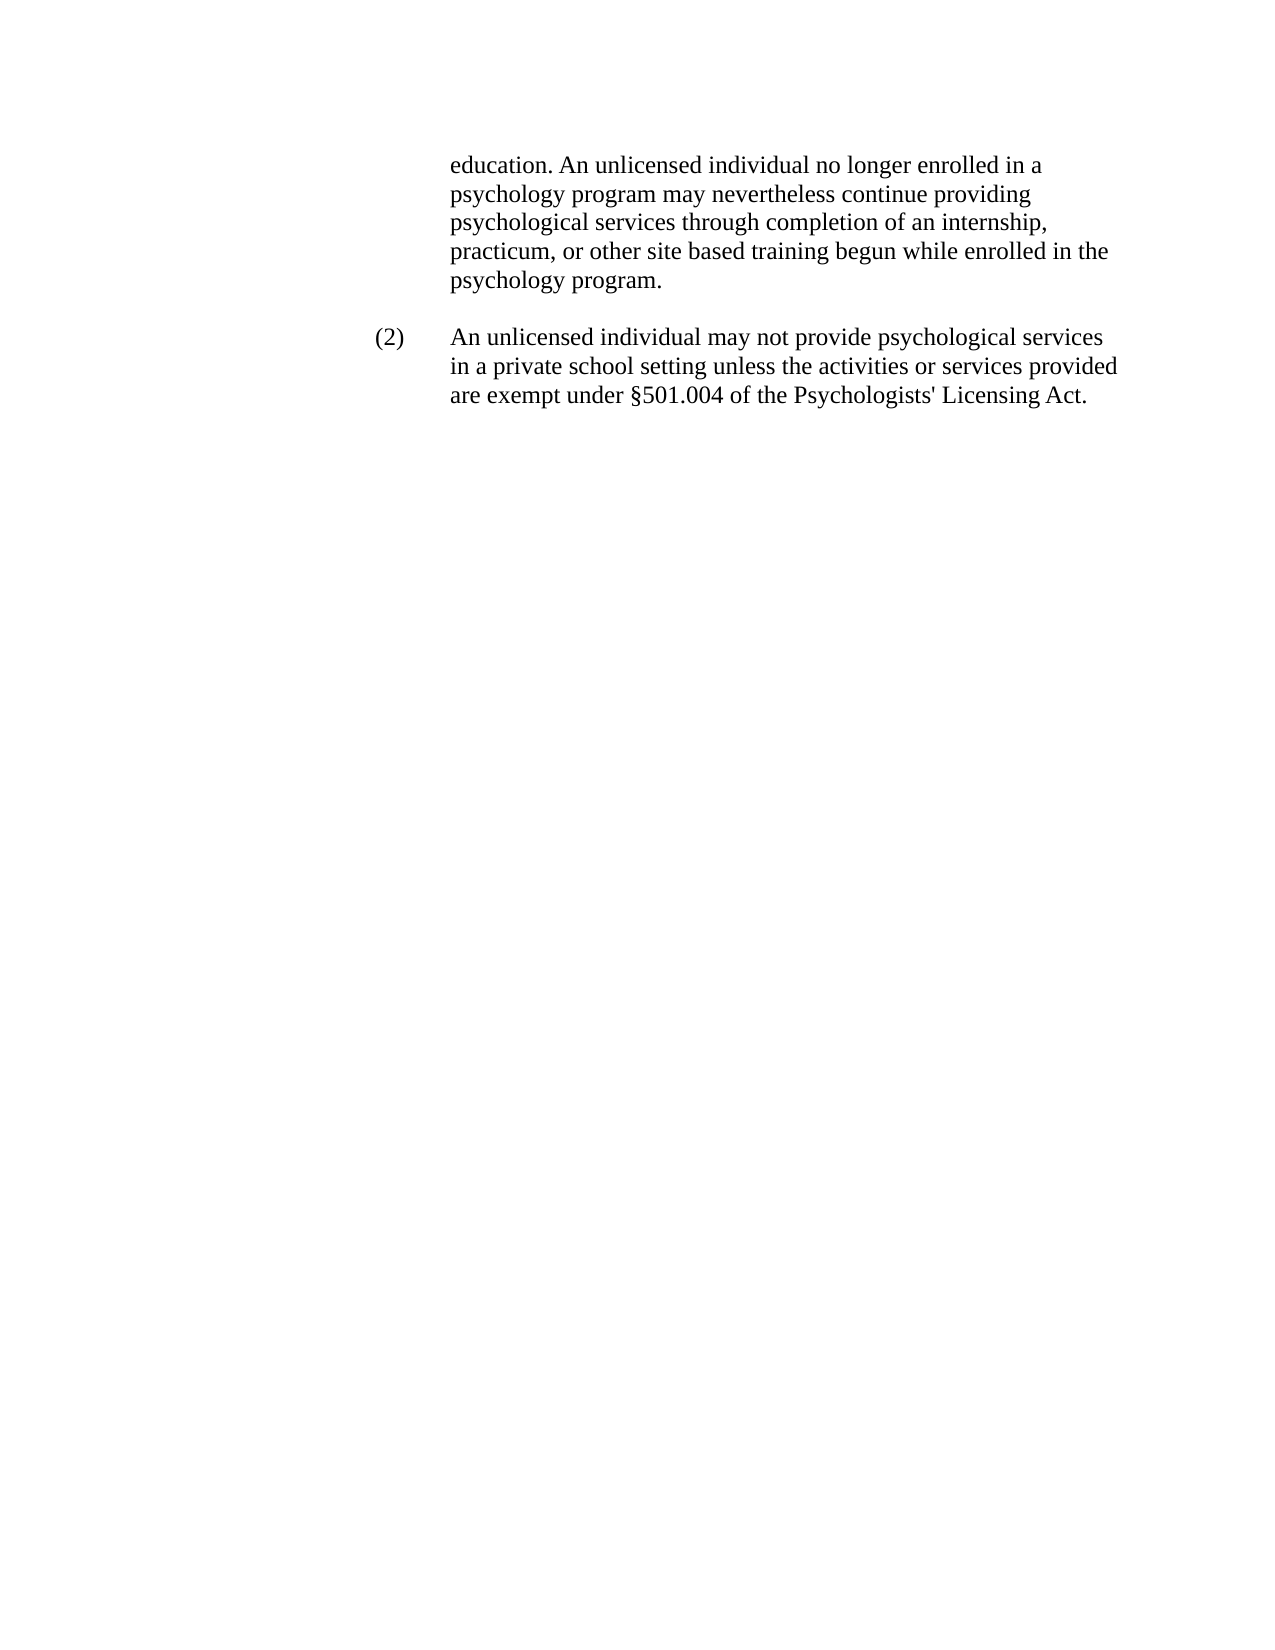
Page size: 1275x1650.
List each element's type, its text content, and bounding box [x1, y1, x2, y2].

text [375, 150, 1125, 294]
text (2) An unlicensed individual may not provide psychological services in a private school setting unless the activities or services provided are exempt under §501.004 of the Psychologists' Licensing Act. [375, 322, 1125, 409]
